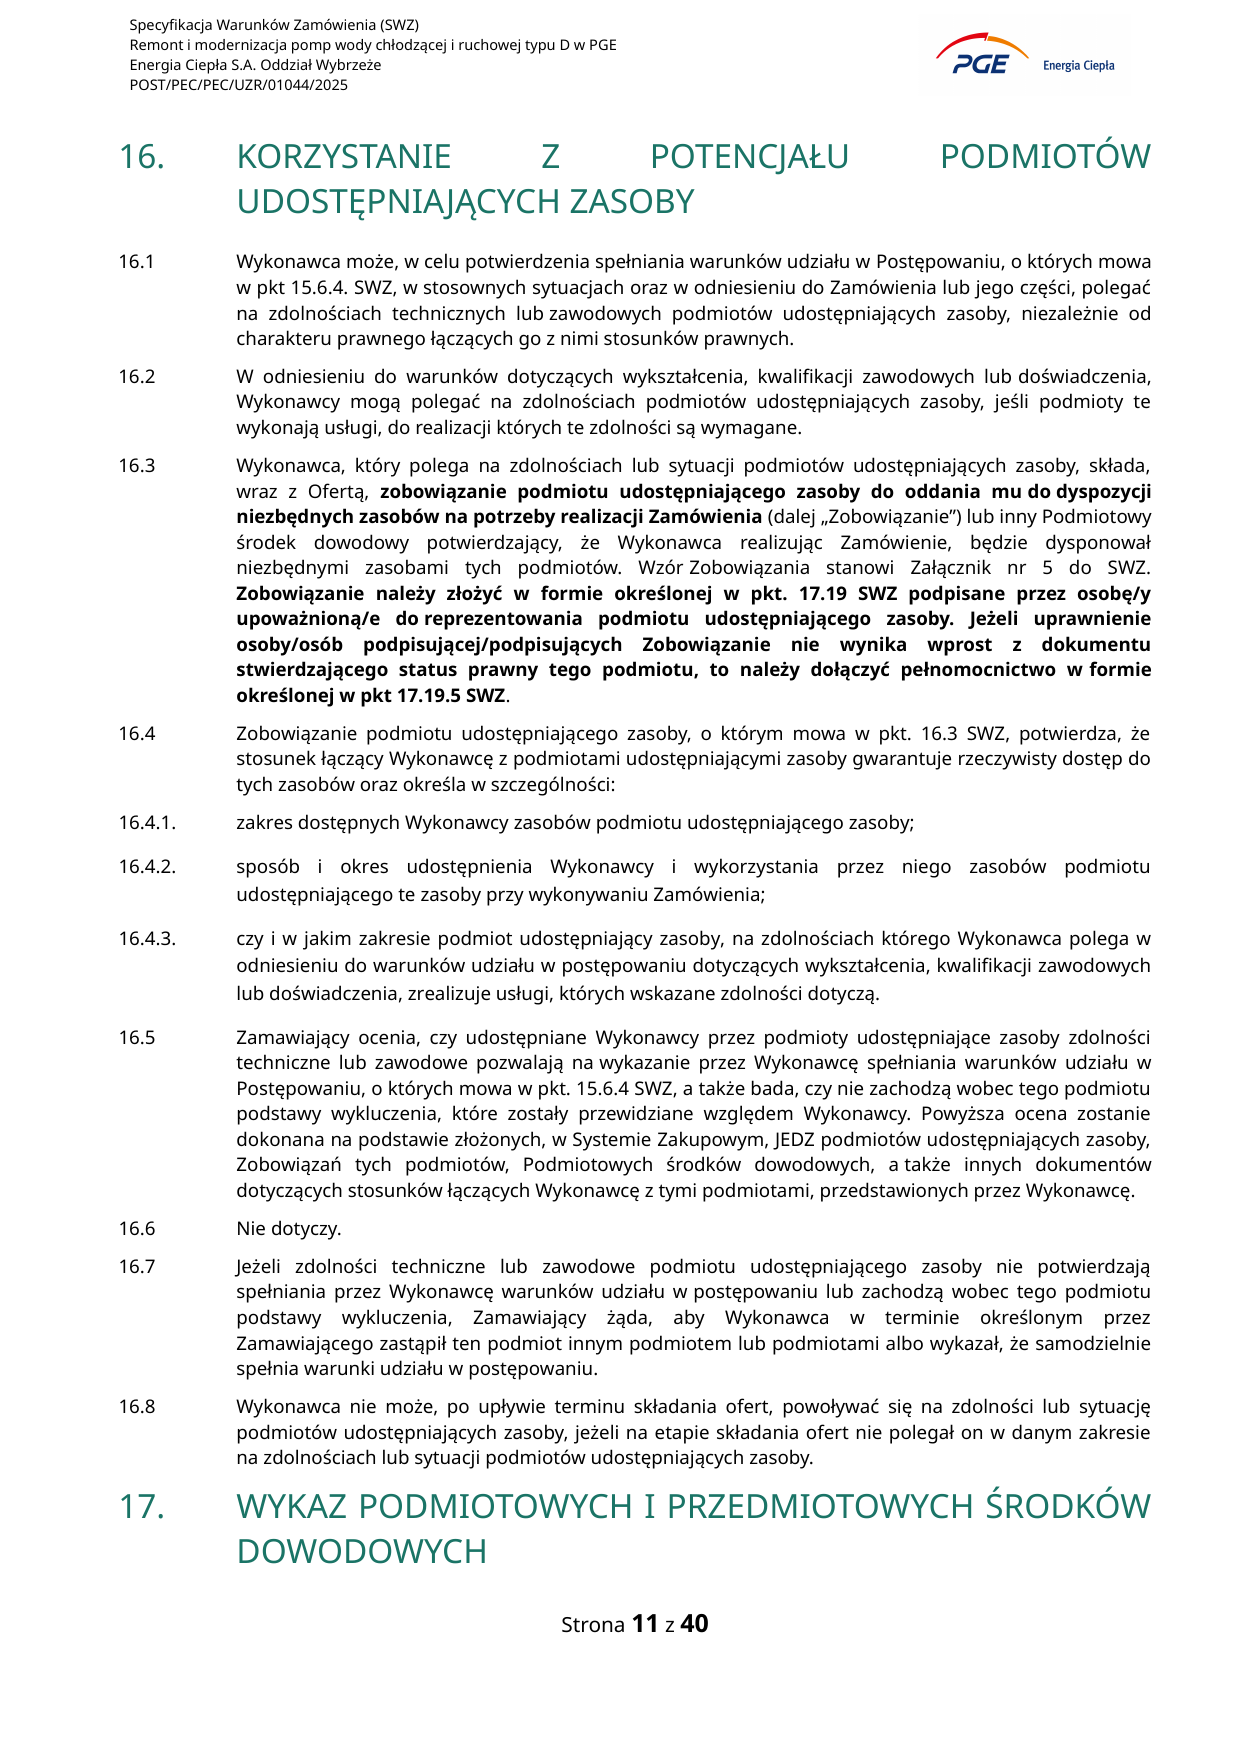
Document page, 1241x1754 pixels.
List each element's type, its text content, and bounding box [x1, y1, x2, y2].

subtitle Wykonawca może, w celu potwierdzenia spełniania warunków udziału w Postępowaniu, o których mowa w pkt 15.6.4. SWZ, w stosownych sytuacjach oraz w odniesieniu do Zamówienia lub jego części, polegać na zdolnościach technicznych lub zawodowych podmiotów udostępniających zasoby, niezależnie od charakteru prawnego łączących go z nimi stosunków prawnych. [118, 249, 1152, 351]
list W odniesieniu do warunków dotyczących wykształcenia, kwalifikacji zawodowych lub doświadczenia, Wykonawcy mogą polegać na zdolnościach podmiotów udostępniających zasoby, jeśli podmioty te wykonają usługi, do realizacji których te zdolności są wymagane. [118, 363, 1152, 440]
subtitle Nie dotyczy. [118, 1215, 1152, 1241]
subtitle KORZYSTANIE Z POTENCJAŁU PODMIOTÓW UDOSTĘPNIAJĄCYCH ZASOBY [118, 133, 1152, 224]
picture [918, 14, 1131, 96]
subtitle Zamawiający ocenia, czy udostępniane Wykonawcy przez podmioty udostępniające zasoby zdolności techniczne lub zawodowe pozwalają na wykazanie przez Wykonawcę spełniania warunków udziału w Postępowaniu, o których mowa w pkt. 15.6.4 SWZ, a także bada, czy nie zachodzą wobec tego podmiotu podstawy wykluczenia, które zostały przewidziane względem Wykonawcy. Powyższa ocena zostanie dokonana na podstawie złożonych, w Systemie Zakupowym, JEDZ podmiotów udostępniających zasoby, Zobowiązań tych podmiotów, Podmiotowych środków dowodowych, a także innych dokumentów dotyczących stosunków łączących Wykonawcę z tymi podmiotami, przedstawionych przez Wykonawcę. [118, 1024, 1152, 1203]
text 16.4.3. czy i w jakim zakresie podmiot udostępniający zasoby, na zdolnościach którego Wykonawca polega w odniesieniu do warunków udziału w postępowaniu dotyczących wykształcenia, kwalifikacji zawodowych lub doświadczenia, zrealizuje usługi, których wskazane zdolności dotyczą. [118, 925, 1152, 1006]
text 16.4.1. zakres dostępnych Wykonawcy zasobów podmiotu udostępniającego zasoby; [118, 809, 1152, 835]
subtitle Wykonawca nie może, po upływie terminu składania ofert, powoływać się na zdolności lub sytuację podmiotów udostępniających zasoby, jeżeli na etapie składania ofert nie polegał on w danym zakresie na zdolnościach lub sytuacji podmiotów udostępniających zasoby. [118, 1393, 1152, 1470]
subtitle Zobowiązanie podmiotu udostępniającego zasoby, o którym mowa w pkt. 16.3 SWZ, potwierdza, że stosunek łączący Wykonawcę z podmiotami udostępniającymi zasoby gwarantuje rzeczywisty dostęp do tych zasobów oraz określa w szczególności: [118, 720, 1152, 797]
text 16.4.2. sposób i okres udostępnienia Wykonawcy i wykorzystania przez niego zasobów podmiotu udostępniającego te zasoby przy wykonywaniu Zamówienia; [118, 853, 1152, 906]
subtitle Wykonawca, który polega na zdolnościach lub sytuacji podmiotów udostępniających zasoby, składa, wraz z Ofertą, zobowiązanie podmiotu udostępniającego zasoby do oddania mu do dyspozycji niezbędnych zasobów na potrzeby realizacji Zamówienia (dalej „Zobowiązanie”) lub inny Podmiotowy środek dowodowy potwierdzający, że Wykonawca realizując Zamówienie, będzie dysponował niezbędnymi zasobami tych podmiotów. Wzór Zobowiązania stanowi Załącznik nr 5 do SWZ. Zobowiązanie należy złożyć w formie określonej w pkt. 17.19 SWZ podpisane przez osobę/y upoważnioną/e do reprezentowania podmiotu udostępniającego zasoby. Jeżeli uprawnienie osoby/osób podpisującej/podpisujących Zobowiązanie nie wynika wprost z dokumentu stwierdzającego status prawny tego podmiotu, to należy dołączyć pełnomocnictwo w formie określonej w pkt 17.19.5 SWZ. [118, 452, 1152, 708]
subtitle Jeżeli zdolności techniczne lub zawodowe podmiotu udostępniającego zasoby nie potwierdzają spełniania przez Wykonawcę warunków udziału w postępowaniu lub zachodzą wobec tego podmiotu podstawy wykluczenia, Zamawiający żąda, aby Wykonawca w terminie określonym przez Zamawiającego zastąpił ten podmiot innym podmiotem lub podmiotami albo wykazał, że samodzielnie spełnia warunki udziału w postępowaniu. [118, 1253, 1152, 1381]
subtitle WYKAZ PODMIOTOWYCH I PRZEDMIOTOWYCH ŚRODKÓW DOWODOWYCH [118, 1482, 1152, 1573]
